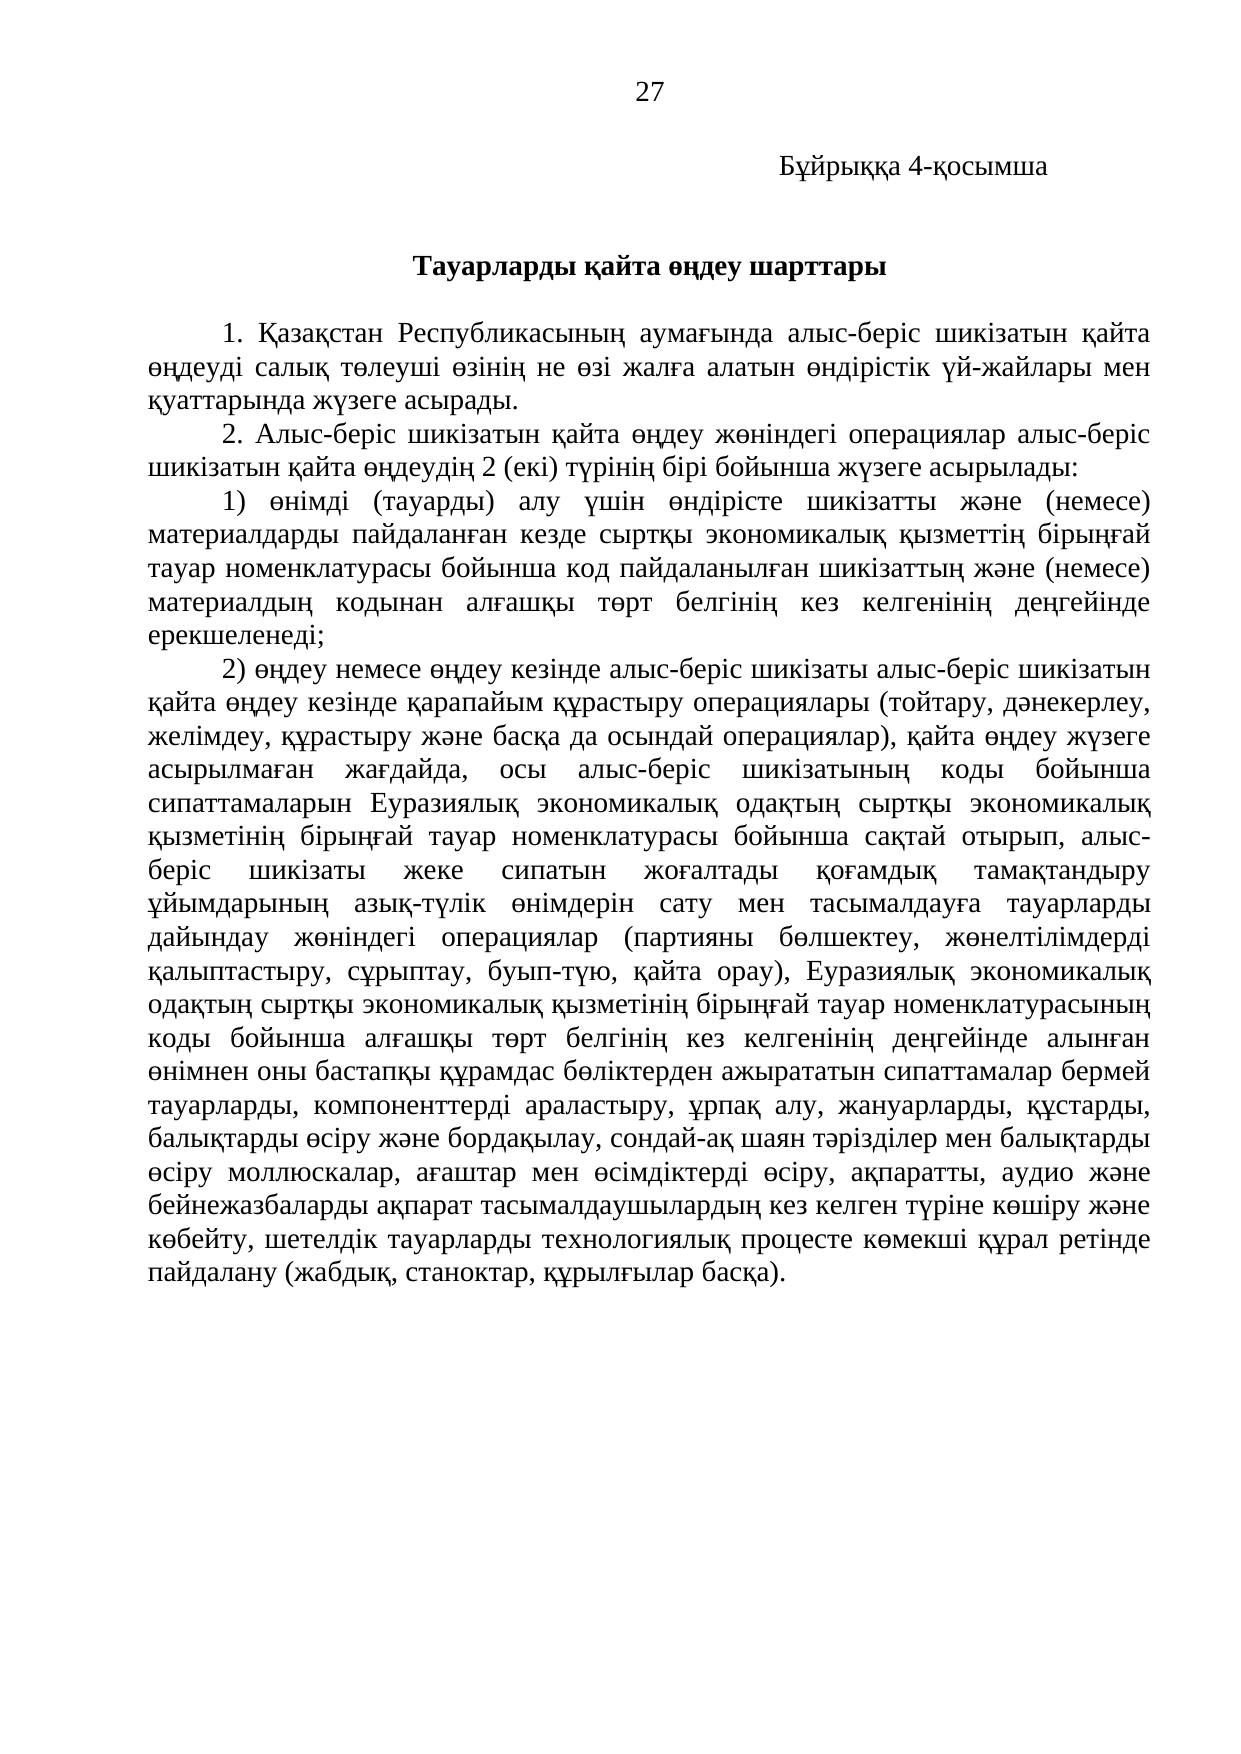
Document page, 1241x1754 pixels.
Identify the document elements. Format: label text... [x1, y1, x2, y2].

text 1) өнімді (тауарды) алу үшін өндірісте шикізатты және (немесе) материалдарды пайдаланған кезде сыртқы экономикалық қызметтің бірыңғай тауар номенклатурасы бойынша код пайдаланылған шикізаттың және (немесе) материалдың кодынан алғашқы төрт белгінің кез келгенінің деңгейінде ерекшеленеді; [148, 483, 1152, 651]
text Тауарларды қайта өңдеу шарттары [148, 248, 1152, 282]
text 1. Қазақстан Республикасының аумағында алыс-беріс шикізатын қайта өңдеуді салық төлеуші өзінің не өзі жалға алатын өндірістік үй-жайлары мен қуаттарында жүзеге асырады. [148, 315, 1152, 416]
text 2. Алыс-беріс шикізатын қайта өңдеу жөніндегі операциялар алыс-беріс шикізатын қайта өңдеудің 2 (екі) түрінің бірі бойынша жүзеге асырылады: [148, 416, 1152, 483]
table_header Бұйрыққа 4-қосымша [768, 148, 1121, 181]
text 2) өңдеу немесе өңдеу кезінде алыс-беріс шикізаты алыс-беріс шикізатын қайта өңдеу кезінде қарапайым құрастыру операциялары (тойтару, дәнекерлеу, желімдеу, құрастыру және басқа да осындай операциялар), қайта өңдеу жүзеге асырылмаған жағдайда, осы алыс-беріс шикізатының коды бойынша сипаттамаларын Еуразиялық экономикалық одақтың сыртқы экономикалық қызметінің бірыңғай тауар номенклатурасы бойынша сақтай отырып, алыс-беріс шикізаты жеке сипатын жоғалтады қоғамдық тамақтандыру ұйымдарының азық-түлік өнімдерін сату мен тасымалдауға тауарларды дайындау жөніндегі операциялар (партияны бөлшектеу, жөнелтілімдерді қалыптастыру, сұрыптау, буып-түю, қайта орау), Еуразиялық экономикалық одақтың сыртқы экономикалық қызметінің бірыңғай тауар номенклатурасының коды бойынша алғашқы төрт белгінің кез келгенінің деңгейінде алынған өнімнен оны бастапқы құрамдас бөліктерден ажырататын сипаттамалар бермей тауарларды, компоненттерді араластыру, ұрпақ алу, жануарларды, құстарды, балықтарды өсіру және бордақылау, сондай-ақ шаян тәрізділер мен балықтарды өсіру моллюскалар, ағаштар мен өсімдіктерді өсіру, ақпаратты, аудио және бейнежазбаларды ақпарат тасымалдаушылардың кез келген түріне көшіру және көбейту, шетелдік тауарларды технологиялық процесте көмекші құрал ретінде пайдалану (жабдық, станоктар, құрылғылар басқа). [148, 651, 1152, 1288]
